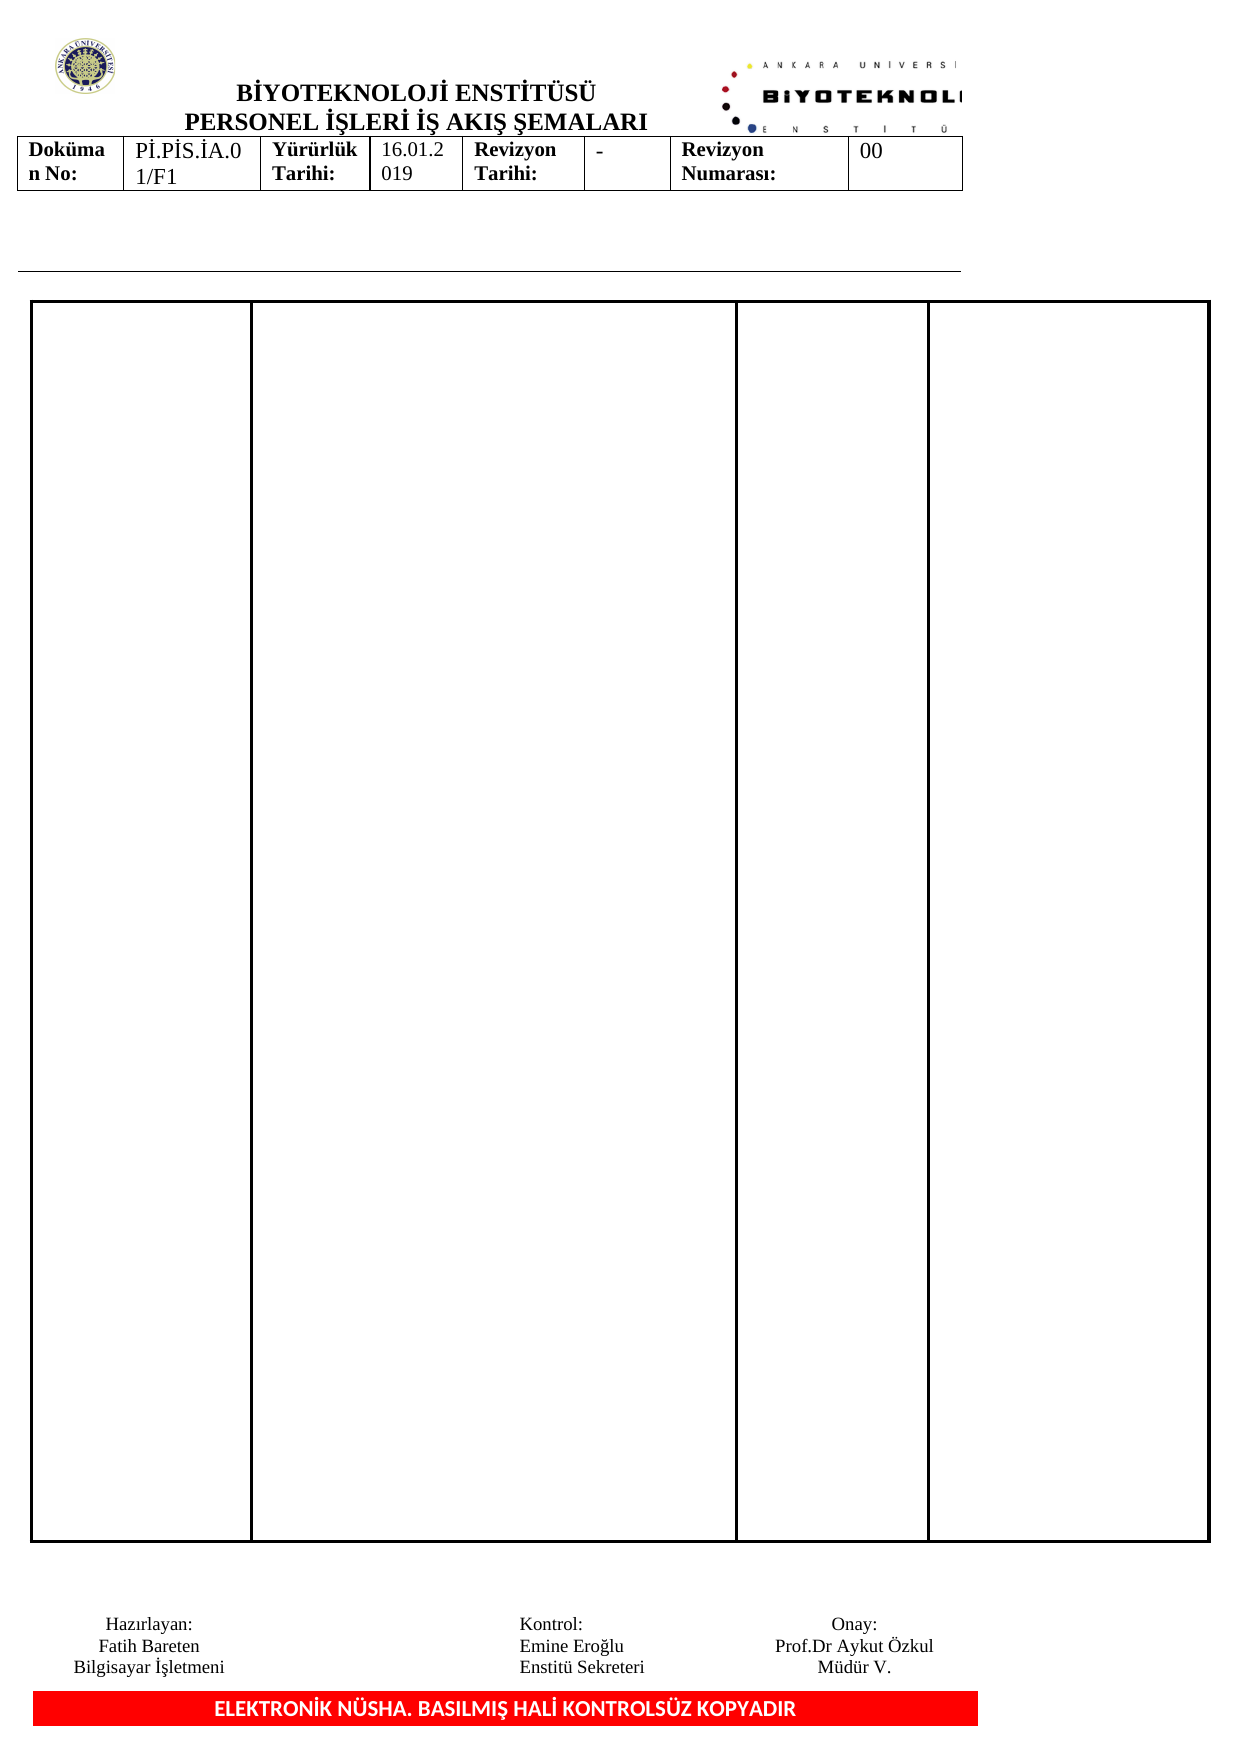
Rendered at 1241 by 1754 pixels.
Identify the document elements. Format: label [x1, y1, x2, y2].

picture [720, 57, 962, 136]
picture [55, 38, 116, 94]
table_cell [253, 303, 735, 1540]
table_cell [930, 303, 1207, 1540]
table_cell [33, 303, 250, 1540]
table_cell [738, 303, 927, 1540]
